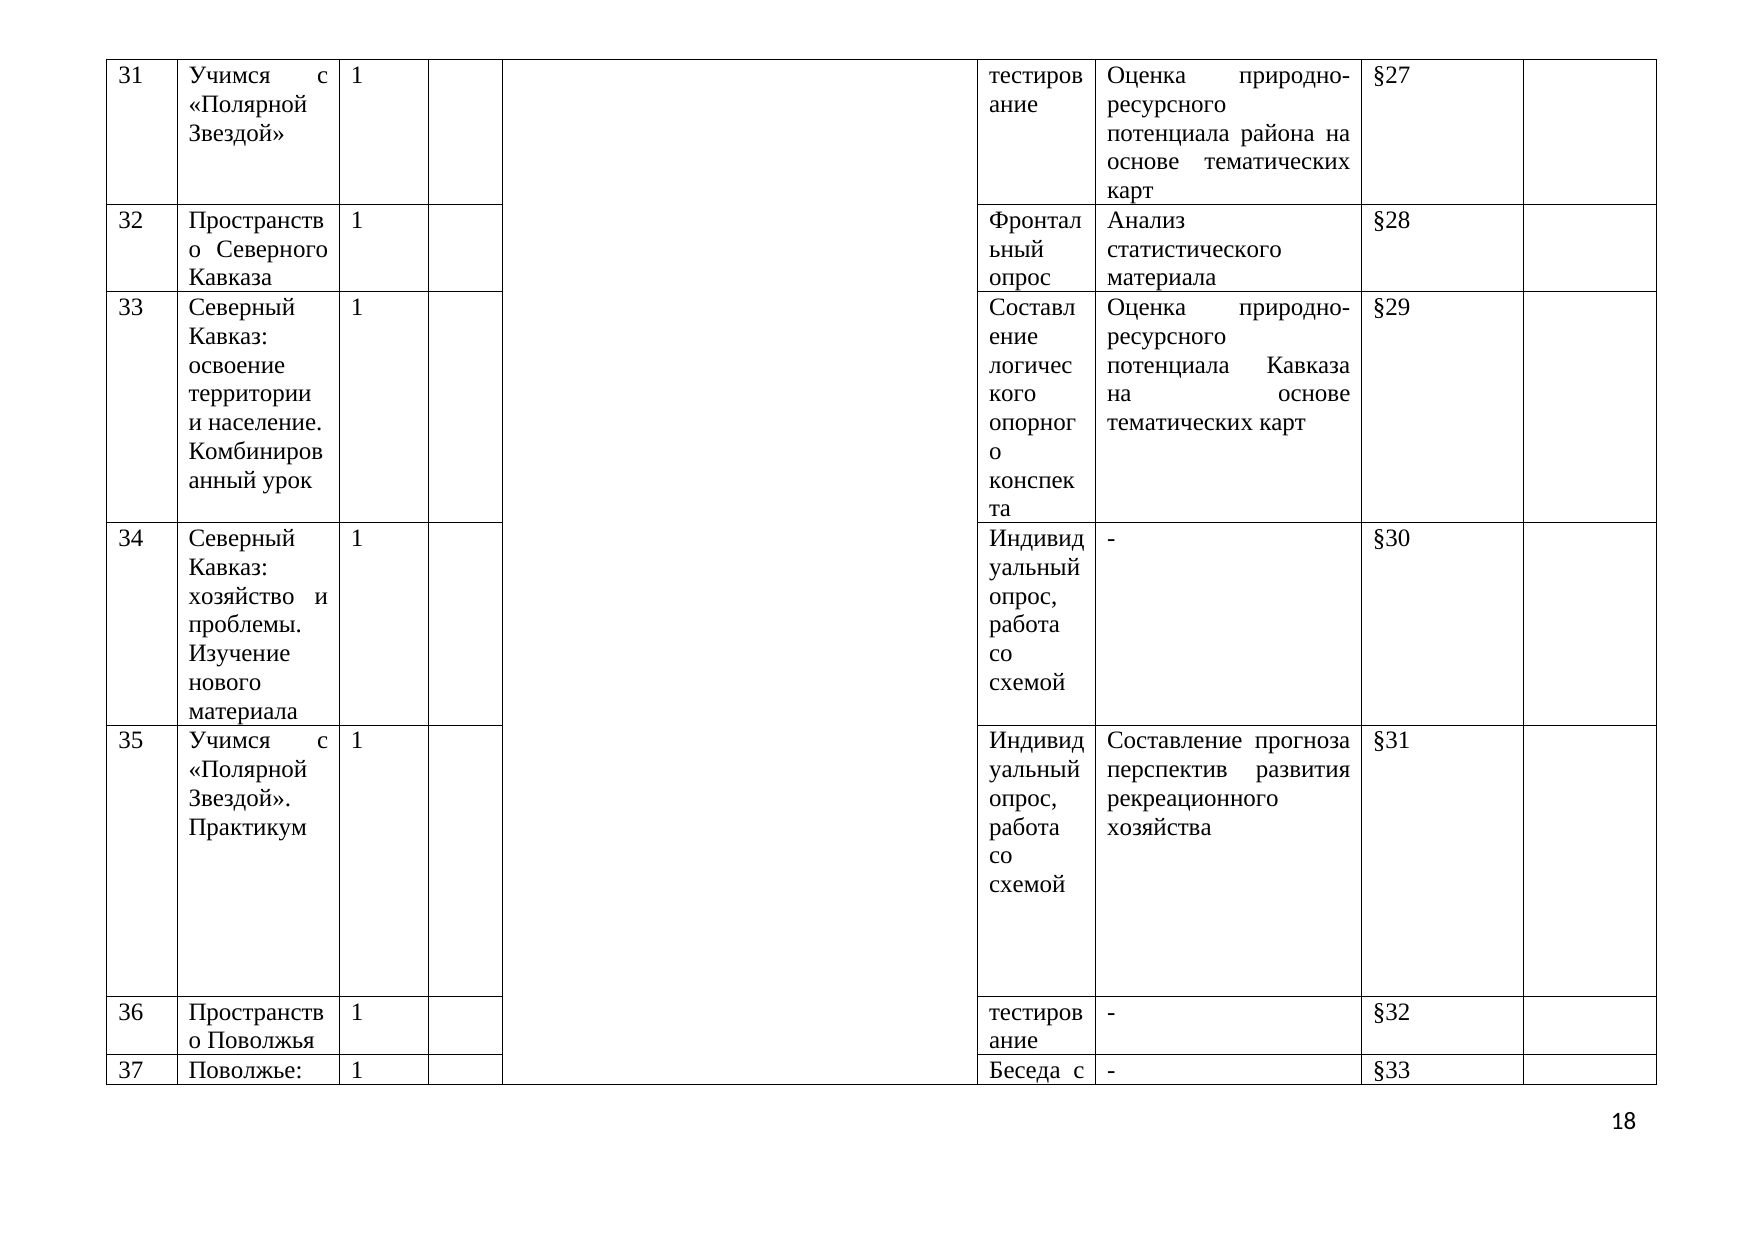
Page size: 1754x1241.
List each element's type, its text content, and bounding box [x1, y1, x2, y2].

table_cell 36 [107, 997, 177, 1054]
table_cell Пространство Поволжья [178, 997, 339, 1054]
table_cell Индивидуальный опрос, работа со схемой [978, 726, 1095, 996]
table_cell 1 [340, 60, 428, 204]
table_cell тестирование [978, 997, 1095, 1054]
table_cell [1524, 523, 1656, 724]
table_cell [429, 726, 502, 996]
table_cell [1524, 726, 1656, 996]
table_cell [178, 1055, 339, 1084]
table_cell 1 [340, 726, 428, 996]
table_cell 1 [340, 1055, 428, 1084]
table_cell Составление прогноза перспектив развития рекреационного хозяйства [1096, 726, 1361, 996]
table_cell §29 [1362, 292, 1523, 522]
table_cell Пространство Северного Кавказа [178, 205, 339, 291]
table_cell Северный Кавказ: хозяйство и проблемы. Изучение нового материала [178, 523, 339, 724]
table_cell Составление логического опорного конспекта [978, 292, 1095, 522]
table_cell Анализ статистического материала [1096, 205, 1361, 291]
table_cell [1524, 205, 1656, 291]
table_cell Оценка природно-ресурсного потенциала района на основе тематических карт [1096, 60, 1361, 204]
table_cell Учимся с «Полярной Звездой». Практикум [178, 726, 339, 996]
table_cell [429, 292, 502, 522]
table_cell [1524, 997, 1656, 1054]
table_cell 34 [107, 523, 177, 724]
table_cell Фронтальный опрос [978, 205, 1095, 291]
table_cell 1 [340, 292, 428, 522]
table_cell Учимся с «Полярной Звездой» [178, 60, 339, 204]
table_cell - [1096, 523, 1361, 724]
table_cell 32 [107, 205, 177, 291]
table_cell §33 [1362, 1055, 1523, 1084]
table_cell - [1096, 997, 1361, 1054]
table_cell §32 [1362, 997, 1523, 1054]
table_cell 35 [107, 726, 177, 996]
table_cell 37 [107, 1055, 177, 1084]
table_cell [429, 523, 502, 724]
table_cell Северный Кавказ: освоение территории и население. Комбинированный урок [178, 292, 339, 522]
table_cell [429, 1055, 502, 1084]
table_cell §30 [1362, 523, 1523, 724]
table_cell [1524, 292, 1656, 522]
table_cell [1524, 60, 1656, 204]
table_cell 31 [107, 60, 177, 204]
table_cell - [1096, 1055, 1361, 1084]
table_cell 1 [340, 523, 428, 724]
table_cell Индивидуальный опрос, работа со схемой [978, 523, 1095, 724]
table_cell тестирование [978, 60, 1095, 204]
table_cell [429, 60, 502, 204]
table_cell §28 [1362, 205, 1523, 291]
table_cell [429, 205, 502, 291]
table_cell 1 [340, 205, 428, 291]
table_cell §27 [1362, 60, 1523, 204]
table_cell 1 [340, 997, 428, 1054]
table_cell [429, 997, 502, 1054]
table_cell [1524, 1055, 1656, 1084]
table_cell §31 [1362, 726, 1523, 996]
table_cell 33 [107, 292, 177, 522]
table_cell Оценка природно-ресурсного потенциала Кавказа на основе тематических карт [1096, 292, 1361, 522]
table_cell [978, 1055, 1095, 1084]
